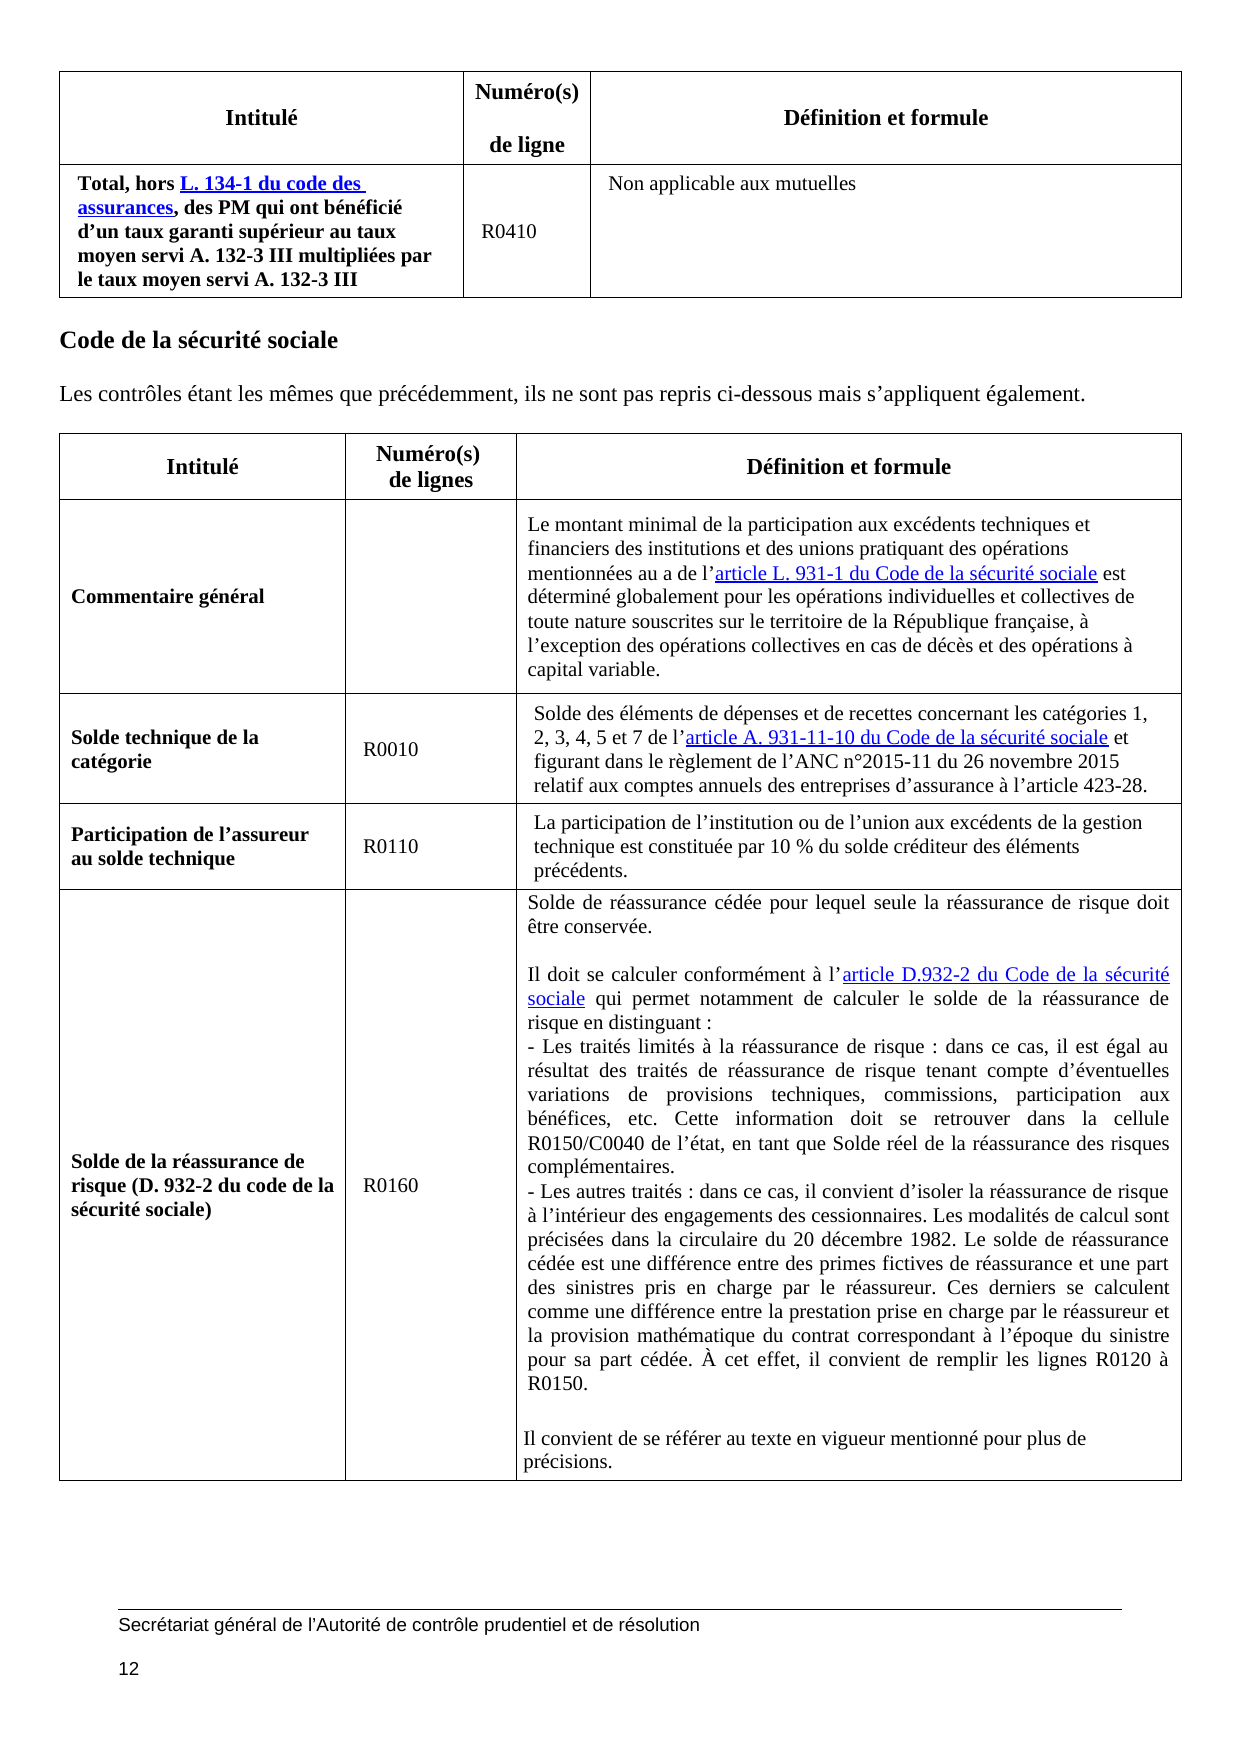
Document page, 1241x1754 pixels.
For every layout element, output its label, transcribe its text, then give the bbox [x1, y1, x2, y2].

table_header Définition et formule [591, 72, 1181, 163]
table_cell [346, 500, 516, 693]
table_cell La participation de l’institution ou de l’union aux excédents de la gestion technique est constituée par 10 % du solde créditeur des éléments précédents. [517, 804, 1181, 889]
table_header Numéro(s) de ligne [464, 72, 590, 163]
table_cell Participation de l’assureur au solde technique [60, 804, 345, 889]
table_header Intitulé [60, 72, 463, 163]
subtitle Code de la sécurité sociale [59, 325, 1181, 353]
table_header Intitulé [60, 434, 345, 499]
text Les contrôles étant les mêmes que précédemment, ils ne sont pas repris ci-dessous mais s’appliquent également. [59, 380, 1181, 406]
table_cell Le montant minimal de la participation aux excédents techniques et financiers des institutions et des unions pratiquant des opérations mentionnées au a de l’article L. 931-1 du Code de la sécurité sociale est déterminé globalement pour les opérations individuelles et collectives de toute nature souscrites sur le territoire de la République française, à l’exception des opérations collectives en cas de décès et des opérations à capital variable. [517, 500, 1181, 693]
table_header Numéro(s) de lignes [346, 434, 516, 499]
table_cell Non applicable aux mutuelles [591, 165, 1181, 297]
table_cell R0160 [346, 890, 516, 1480]
table_cell Solde de la réassurance de risque (D. 932-2 du code de la sécurité sociale) [60, 890, 345, 1480]
table_cell R0010 [346, 694, 516, 803]
table_header Définition et formule [517, 434, 1181, 499]
table_cell Solde des éléments de dépenses et de recettes concernant les catégories 1, 2, 3, 4, 5 et 7 de l’article A. 931-11-10 du Code de la sécurité sociale et figurant dans le règlement de l’ANC n°2015-11 du 26 novembre 2015 relatif aux comptes annuels des entreprises d’assurance à l’article 423-28. [517, 694, 1181, 803]
table_cell R0110 [346, 804, 516, 889]
table_cell Solde technique de la catégorie [60, 694, 345, 803]
table_cell Commentaire général [60, 500, 345, 693]
table_cell Solde de réassurance cédée pour lequel seule la réassurance de risque doit être conservée. Il doit se calculer conformément à l’article D.932-2 du Code de la sécurité sociale qui permet notamment de calculer le solde de la réassurance de risque en distinguant : - Les traités limités à la réassurance de risque : dans ce cas, il est égal au résultat des traités de réassurance de risque tenant compte d’éventuelles variations de provisions techniques, commissions, participation aux bénéfices, etc. Cette information doit se retrouver dans la cellule R0150/C0040 de l’état, en tant que Solde réel de la réassurance des risques complémentaires. - Les autres traités : dans ce cas, il convient d’isoler la réassurance de risque à l’intérieur des engagements des cessionnaires. Les modalités de calcul sont précisées dans la circulaire du 20 décembre 1982. Le solde de réassurance cédée est une différence entre des primes fictives de réassurance et une part des sinistres pris en charge par le réassureur. Ces derniers se calculent comme une différence entre la prestation prise en charge par le réassureur et la provision mathématique du contrat correspondant à l’époque du sinistre pour sa part cédée. À cet effet, il convient de remplir les lignes R0120 à R0150. Il convient de se référer au texte en vigueur mentionné pour plus de précisions. [517, 890, 1181, 1480]
table_cell Total, hors L. 134-1 du code des assurances, des PM qui ont bénéficié d’un taux garanti supérieur au taux moyen servi A. 132-3 III multipliées par le taux moyen servi A. 132-3 III [60, 165, 463, 297]
table_cell R0410 [464, 165, 590, 297]
